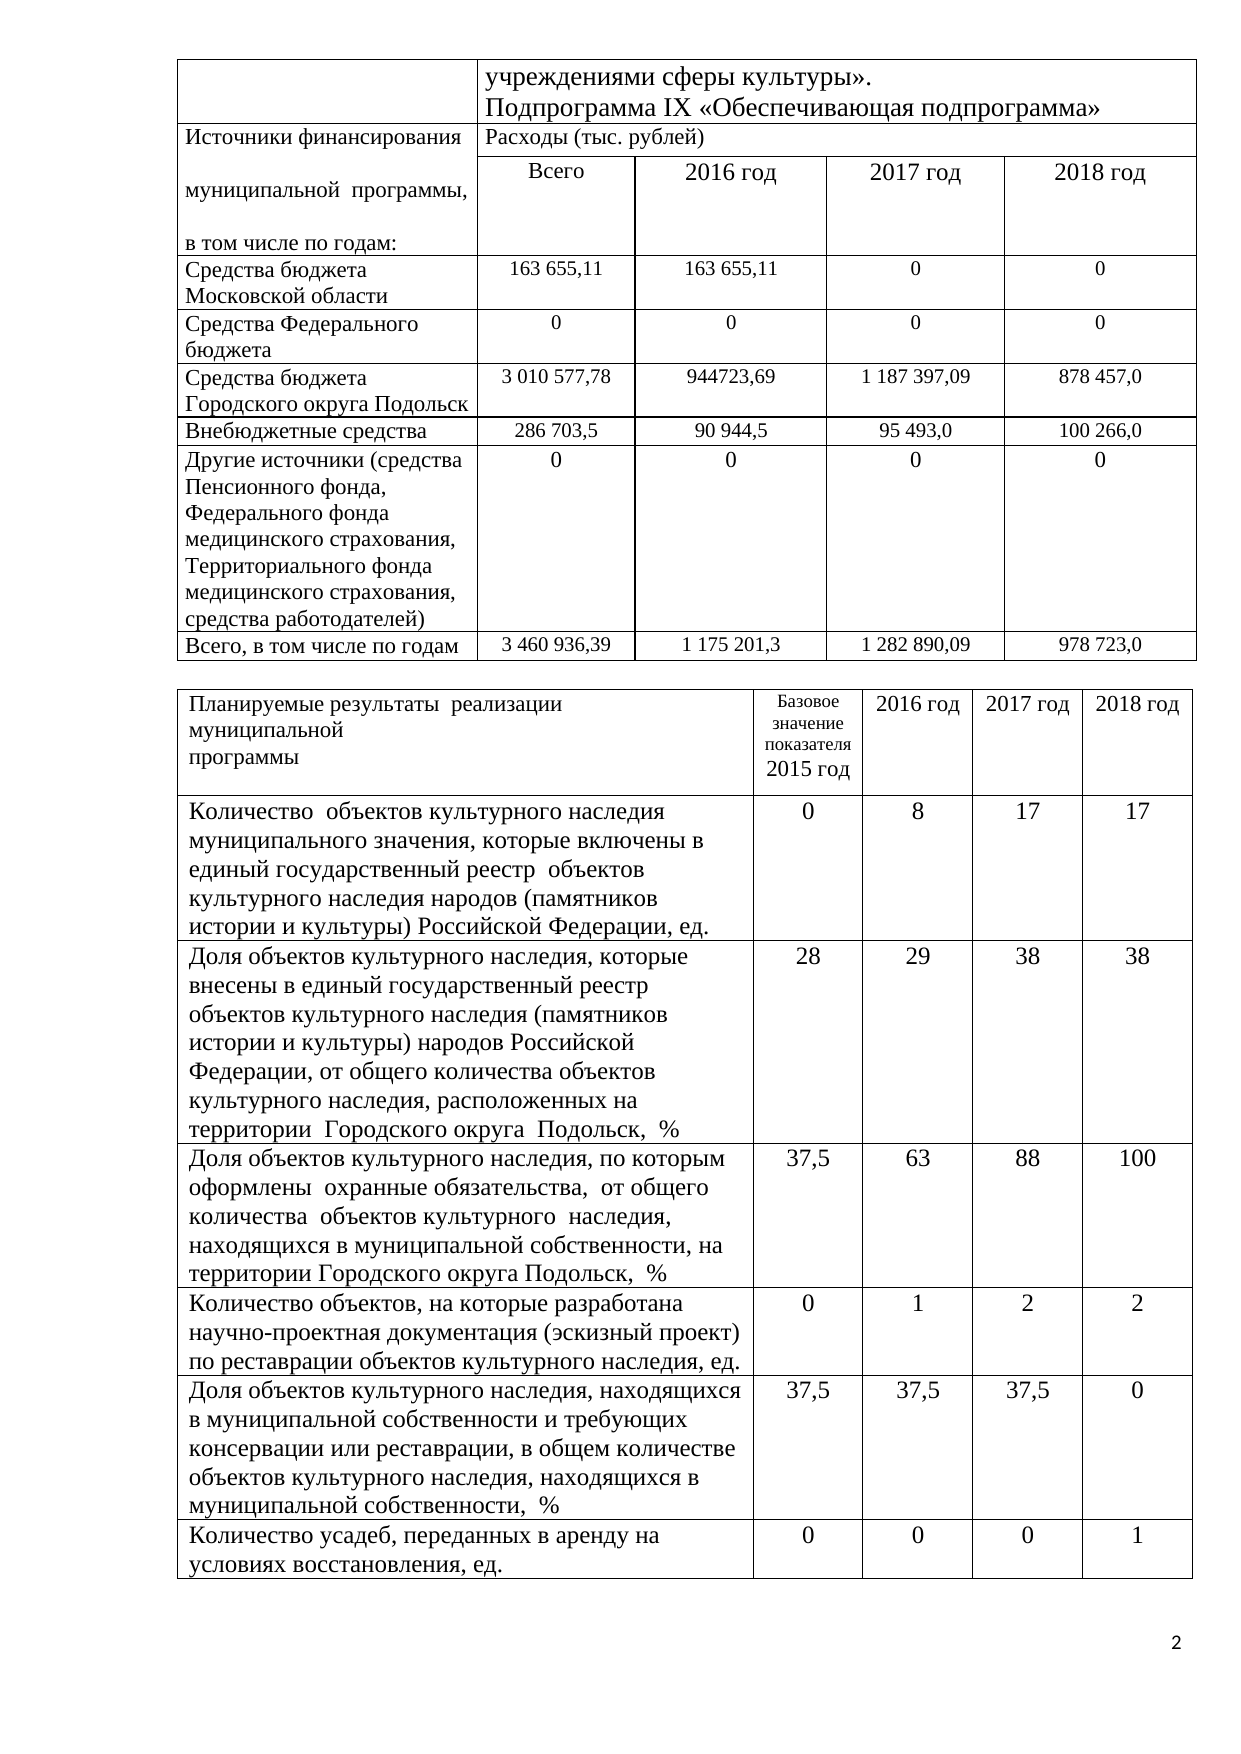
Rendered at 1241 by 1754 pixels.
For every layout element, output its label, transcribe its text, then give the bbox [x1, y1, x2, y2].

table_cell Количество объектов, на которые разработана научно-проектная документация (эскизный проект) по реставрации объектов культурного наследия, ед. [178, 1288, 753, 1374]
table_cell Средства бюджета Городского округа Подольск [178, 364, 477, 416]
table_cell Всего [478, 157, 634, 255]
table_cell Всего, в том числе по годам [178, 632, 477, 660]
table_cell Количество усадеб, переданных в аренду на условиях восстановления, ед. [178, 1520, 753, 1578]
table_cell 2018 год [1005, 157, 1196, 255]
table_cell 100 [1083, 1144, 1192, 1287]
table_cell Доля объектов культурного наследия, по которым оформлены охранные обязательства, от общего количества объектов культурного наследия, находящихся в муниципальной собственности, на территории Городского округа Подольск, % [178, 1144, 753, 1287]
table_cell Средства бюджета Московской области [178, 256, 477, 309]
table_cell Количество объектов культурного наследия муниципального значения, которые включены в единый государственный реестр объектов культурного наследия народов (памятников истории и культуры) Российской Федерации, ед. [178, 796, 753, 940]
table_cell 1 175 201,3 [636, 632, 826, 660]
table_cell 978 723,0 [1005, 632, 1196, 660]
table_cell 90 944,5 [636, 418, 826, 445]
table_cell 100 266,0 [1005, 418, 1196, 445]
table_cell 2016 год [636, 157, 826, 255]
table_cell 163 655,11 [636, 256, 826, 309]
table_cell Доля объектов культурного наследия, которые внесены в единый государственный реестр объектов культурного наследия (памятников истории и культуры) народов Российской Федерации, от общего количества объектов культурного наследия, расположенных на территории Городского округа Подольск, % [178, 941, 753, 1142]
table_cell 38 [973, 941, 1082, 1142]
table_cell 0 [863, 1520, 972, 1578]
table_cell 8 [863, 796, 972, 940]
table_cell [478, 60, 1196, 122]
table_cell 37,5 [973, 1376, 1082, 1519]
table_cell 1 [863, 1288, 972, 1374]
table_cell 1 [1083, 1520, 1192, 1578]
table_cell 0 [754, 1520, 862, 1578]
table_cell 0 [636, 446, 826, 631]
table_header Базовое значение показателя 2015 год [754, 690, 862, 795]
table_cell 0 [827, 446, 1004, 631]
table_cell 63 [863, 1144, 972, 1287]
table_cell 3 460 936,39 [478, 632, 634, 660]
table_cell 29 [863, 941, 972, 1142]
table_cell 163 655,11 [478, 256, 634, 309]
table_cell 28 [754, 941, 862, 1142]
table_header 2016 год [863, 690, 972, 795]
table_cell 2017 год [827, 157, 1004, 255]
table_cell 2 [1083, 1288, 1192, 1374]
table_cell 0 [1083, 1376, 1192, 1519]
table_cell 0 [478, 310, 634, 363]
table_cell 0 [827, 310, 1004, 363]
table_cell 286 703,5 [478, 418, 634, 445]
table_cell Расходы (тыс. рублей) [478, 124, 1196, 156]
table_cell 17 [1083, 796, 1192, 940]
table_cell 1 282 890,09 [827, 632, 1004, 660]
table_cell 0 [1005, 446, 1196, 631]
table_cell Источники финансирования муниципальной программы, в том числе по годам: [178, 124, 477, 255]
table_cell 37,5 [863, 1376, 972, 1519]
table_cell 95 493,0 [827, 418, 1004, 445]
table_cell 3 010 577,78 [478, 364, 634, 416]
table_cell 1 187 397,09 [827, 364, 1004, 416]
table_cell 37,5 [754, 1144, 862, 1287]
table_cell Внебюджетные средства [178, 418, 477, 445]
table_cell Средства Федерального бюджета [178, 310, 477, 363]
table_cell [178, 60, 477, 122]
table_header Планируемые результаты реализации муниципальной программы [178, 690, 753, 795]
table_cell 17 [973, 796, 1082, 940]
table_cell 88 [973, 1144, 1082, 1287]
table_cell 0 [1005, 256, 1196, 309]
table_cell 38 [1083, 941, 1192, 1142]
table_header 2018 год [1083, 690, 1192, 795]
table_cell 878 457,0 [1005, 364, 1196, 416]
table_cell 0 [1005, 310, 1196, 363]
table_cell 0 [754, 1288, 862, 1374]
table_cell 0 [478, 446, 634, 631]
table_cell Другие источники (средства Пенсионного фонда, Федерального фонда медицинского страхования, Территориального фонда медицинского страхования, средства работодателей) [178, 446, 477, 631]
table_cell 37,5 [754, 1376, 862, 1519]
table_cell 0 [636, 310, 826, 363]
table_cell 2 [973, 1288, 1082, 1374]
table_cell Доля объектов культурного наследия, находящихся в муниципальной собственности и требующих консервации или реставрации, в общем количестве объектов культурного наследия, находящихся в муниципальной собственности, % [178, 1376, 753, 1519]
table_cell 944723,69 [636, 364, 826, 416]
table_header 2017 год [973, 690, 1082, 795]
table_cell 0 [973, 1520, 1082, 1578]
table_cell 0 [827, 256, 1004, 309]
table_cell 0 [754, 796, 862, 940]
